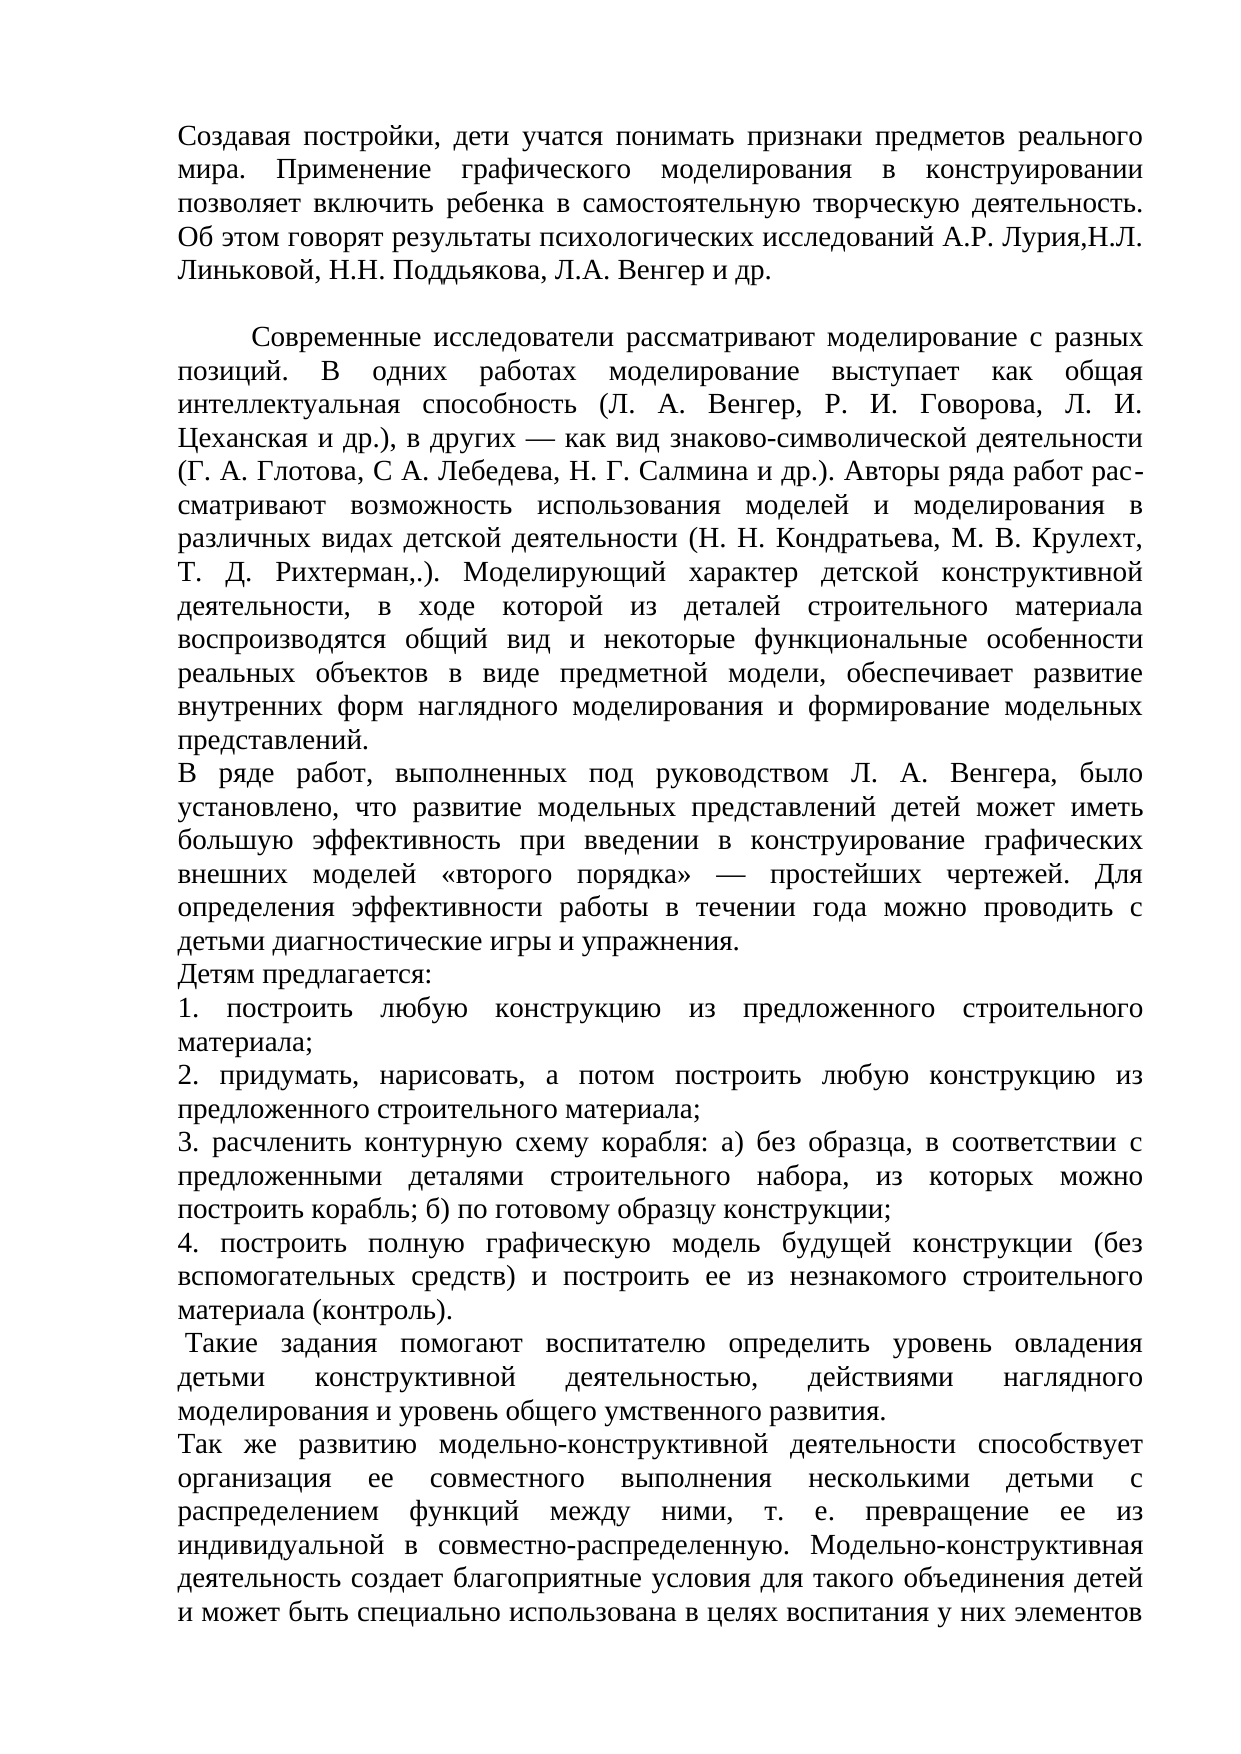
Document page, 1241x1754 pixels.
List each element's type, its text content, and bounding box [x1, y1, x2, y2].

text В ряде работ, выполненных под руководством Л. А. Венгера, было установлено, что развитие модельных представлений детей может иметь большую эффективность при введении в конструирование графических внешних моделей «второго порядка» — простейших чертежей. Для определения эффективности работы в течении года можно проводить с детьми диагностические игры и упражнения. [177, 755, 1144, 957]
text Современные исследователи рассматривают моделирование с разных позиций. В одних работах моделирование выступает как общая интеллектуальная способность (Л. А. Венгер, Р. И. Говорова, Л. И. Цеханская и др.), в других — как вид знаково-символической деятельности (Г. А. Глотова, С А. Лебедева, Н. Г. Салмина и др.). Авторы ряда работ рассматривают возможность использования моделей и моделирования в различных видах детской деятельности (Н. Н. Кондратьева, М. В. Крулехт, Т. Д. Рихтерман,.). Моделирующий характер детской конструктивной деятельности, в ходе которой из деталей строительного материала воспроизводятся общий вид и некоторые функциональные особенности реальных объектов в виде предметной модели, обеспечивает развитие внутренних форм наглядного моделирования и формирование модельных представлений. [177, 319, 1144, 755]
text Детям предлагается: [177, 957, 1144, 990]
text Такие задания помогают воспитателю определить уровень овладения детьми конструктивной деятельностью, действиями наглядного моделирования и уровень общего умственного развития. [177, 1326, 1144, 1426]
text 3. расчленить контурную схему корабля: а) без образца, в соответствии с предложенными деталями строительного набора, из которых можно построить корабль; б) по готовому образцу конструкции; [177, 1124, 1144, 1225]
text 1. построить любую конструкцию из предложенного строительного материала; [177, 990, 1144, 1057]
text 2. придумать, нарисовать, а потом построить любую конструкцию из предложенного строительного материала; [177, 1057, 1144, 1124]
text 4. построить полную графическую модель будущей конструкции (без вспомогательных средств) и построить ее из незнакомого строительного материала (контроль). [177, 1225, 1144, 1326]
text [177, 118, 1144, 286]
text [177, 1426, 1144, 1627]
